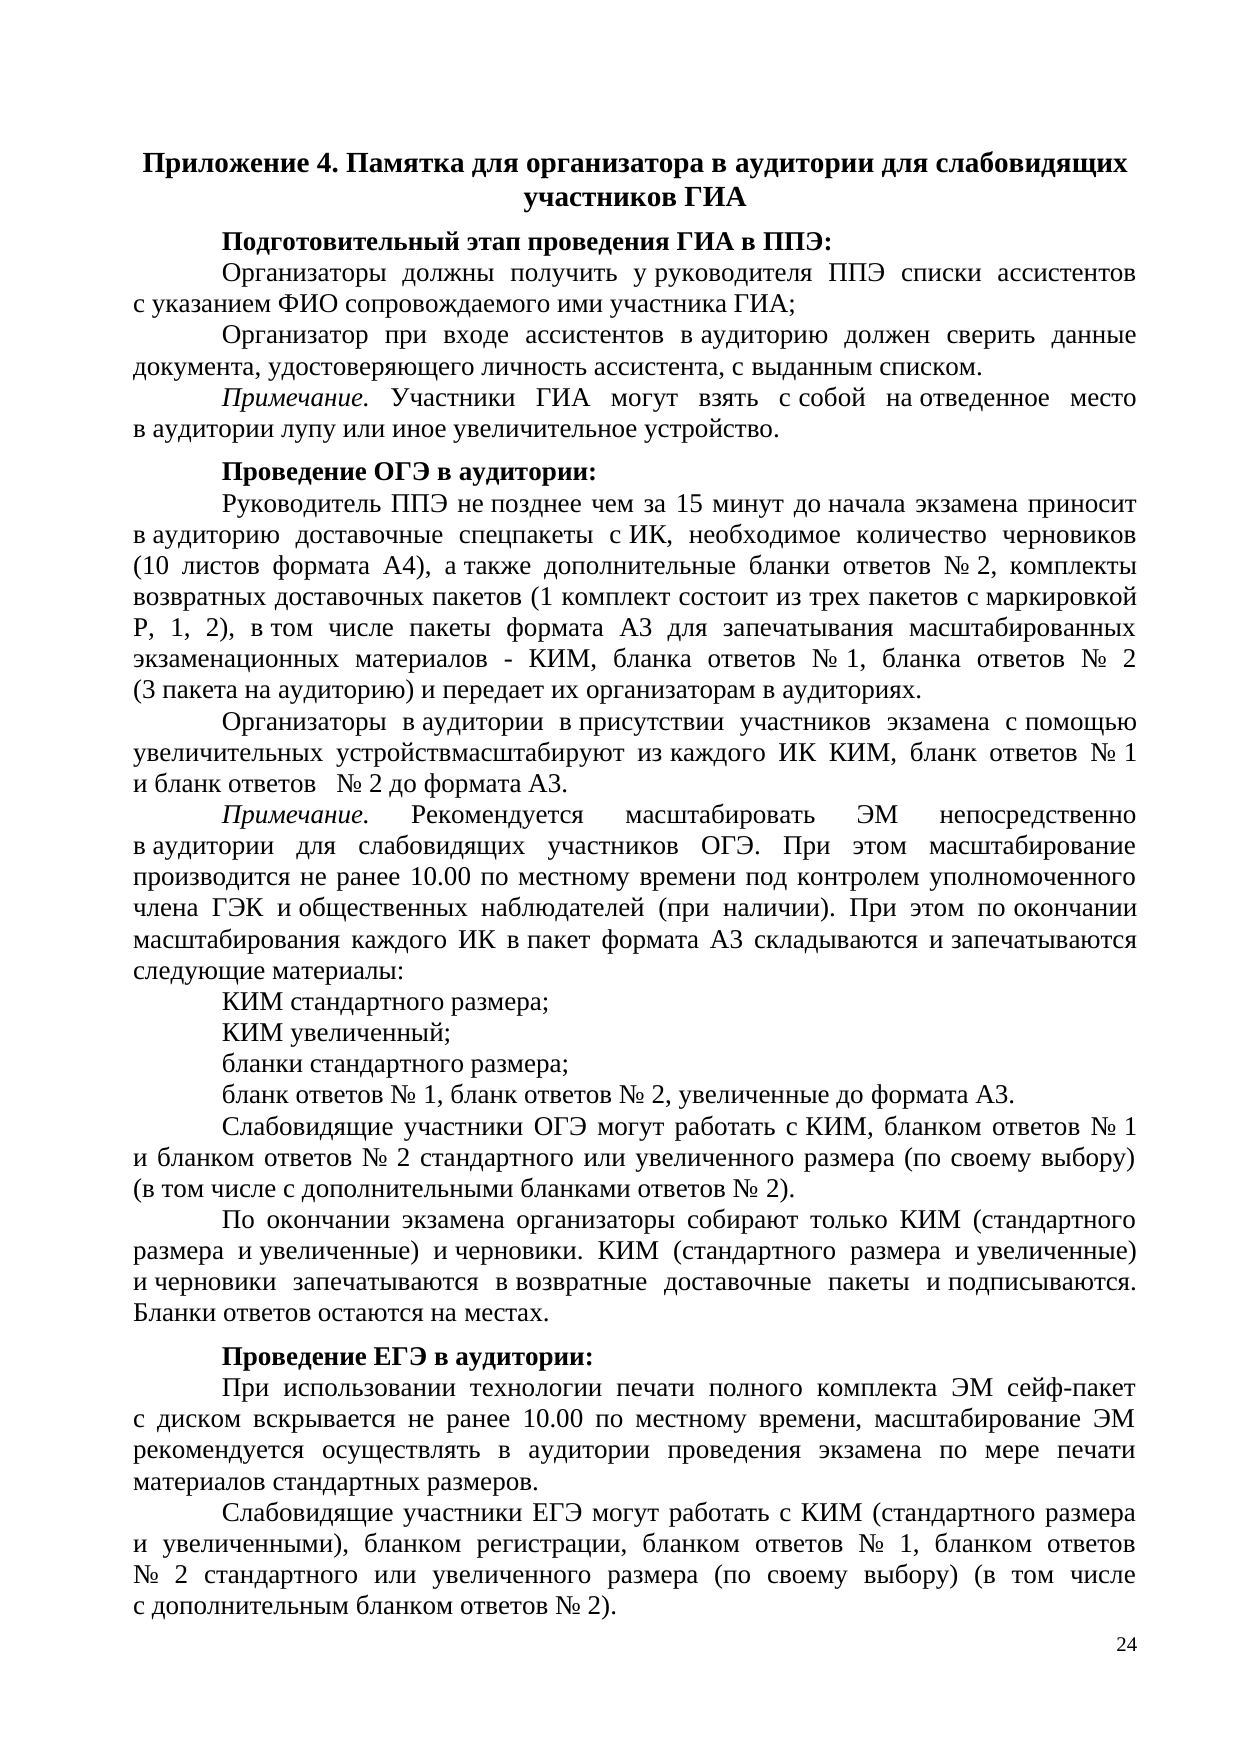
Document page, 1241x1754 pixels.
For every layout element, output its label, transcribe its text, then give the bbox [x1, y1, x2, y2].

text КИМ стандартного размера; [133, 985, 1137, 1016]
text По окончании экзамена организаторы собирают только КИМ (стандартного размера и увеличенные) и черновики. КИМ (стандартного размера и увеличенные) и черновики запечатываются в возвратные доставочные пакеты и подписываются. Бланки ответов остаются на местах. [133, 1203, 1137, 1328]
text бланки стандартного размера; [133, 1047, 1137, 1078]
text бланк ответов № 1, бланк ответов № 2, увеличенные до формата А3. [133, 1078, 1137, 1109]
text Организатор при входе ассистентов в аудиторию должен сверить данные документа, удостоверяющего личность ассистента, с выданным списком. [133, 318, 1137, 381]
text Руководитель ППЭ не позднее чем за 15 минут до начала экзамена приносит в аудиторию доставочные спецпакеты с ИК, необходимое количество черновиков (10 листов формата А4), а также дополнительные бланки ответов № 2, комплекты возвратных доставочных пакетов (1 комплект состоит из трех пакетов с маркировкой Р, 1, 2), в том числе пакеты формата А3 для запечатывания масштабированных экзаменационных материалов - КИМ, бланка ответов № 1, бланка ответов № 2 (3 пакета на аудиторию) и передает их организаторам в аудиториях. [133, 487, 1137, 705]
text Проведение ЕГЭ в аудитории: [133, 1340, 1137, 1371]
text Примечание. Рекомендуется масштабировать ЭМ непосредственно в аудитории для слабовидящих участников ОГЭ. При этом масштабирование производится не ранее 10.00 по местному времени под контролем уполномоченного члена ГЭК и общественных наблюдателей (при наличии). При этом по окончании масштабирования каждого ИК в пакет формата А3 складываются и запечатываются следующие материалы: [133, 798, 1137, 985]
text Подготовительный этап проведения ГИА в ППЭ: [133, 225, 1137, 256]
text Проведение ОГЭ в аудитории: [133, 456, 1137, 487]
text Слабовидящие участники ОГЭ могут работать с КИМ, бланком ответов № 1 и бланком ответов № 2 стандартного или увеличенного размера (по своему выбору) (в том числе с дополнительными бланками ответов № 2). [133, 1109, 1137, 1203]
text Примечание. Участники ГИА могут взять с собой на отведенное место в аудитории лупу или иное увеличительное устройство. [133, 381, 1137, 443]
text При использовании технологии печати полного комплекта ЭМ сейф-пакет с диском вскрывается не ранее 10.00 по местному времени, масштабирование ЭМ рекомендуется осуществлять в аудитории проведения экзамена по мере печати материалов стандартных размеров. [133, 1371, 1137, 1496]
text Организаторы в аудитории в присутствии участников экзамена с помощью увеличительных устройствмасштабируют из каждого ИК КИМ, бланк ответов № 1 и бланк ответов № 2 до формата А3. [133, 705, 1137, 798]
text Организаторы должны получить у руководителя ППЭ списки ассистентов с указанием ФИО сопровождаемого ими участника ГИА; [133, 256, 1137, 318]
text КИМ увеличенный; [133, 1016, 1137, 1047]
subtitle Приложение 4. Памятка для организатора в аудитории для слабовидящих участников ГИА [133, 145, 1137, 212]
text Слабовидящие участники ЕГЭ могут работать с КИМ (стандартного размера и увеличенными), бланком регистрации, бланком ответов № 1, бланком ответов № 2 стандартного или увеличенного размера (по своему выбору) (в том числе с дополнительным бланком ответов № 2). [133, 1496, 1137, 1620]
